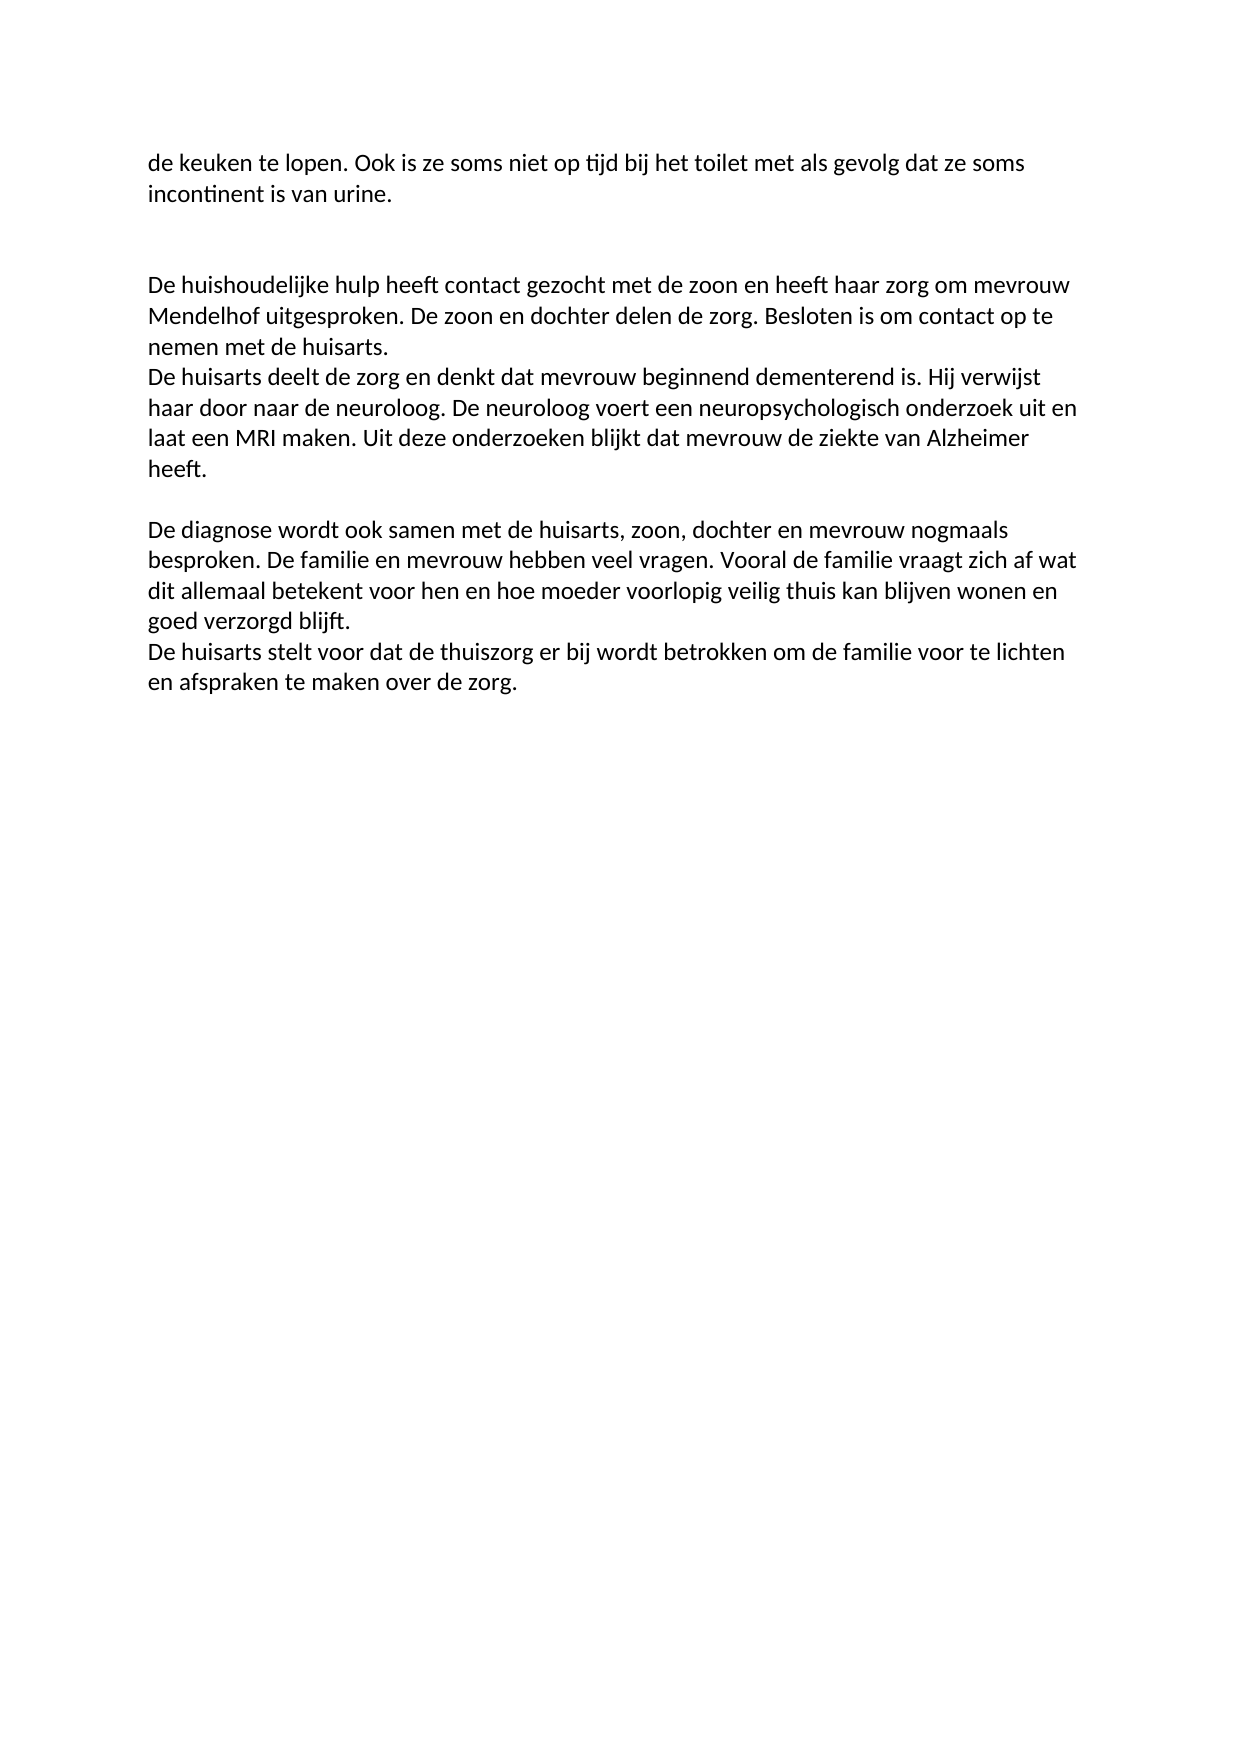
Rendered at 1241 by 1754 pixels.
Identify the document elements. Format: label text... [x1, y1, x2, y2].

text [148, 148, 1093, 209]
text De huishoudelijke hulp heeft contact gezocht met de zoon en heeft haar zorg om mevrouw Mendelhof uitgesproken. De zoon en dochter delen de zorg. Besloten is om contact op te nemen met de huisarts. [148, 270, 1093, 361]
text De huisarts deelt de zorg en denkt dat mevrouw beginnend dementerend is. Hij verwijst haar door naar de neuroloog. De neuroloog voert een neuropsychologisch onderzoek uit en laat een MRI maken. Uit deze onderzoeken blijkt dat mevrouw de ziekte van Alzheimer heeft. [148, 361, 1093, 483]
text De huisarts stelt voor dat de thuiszorg er bij wordt betrokken om de familie voor te lichten en afspraken te maken over de zorg. [148, 636, 1093, 697]
text De diagnose wordt ook samen met de huisarts, zoon, dochter en mevrouw nogmaals besproken. De familie en mevrouw hebben veel vragen. Vooral de familie vraagt zich af wat dit allemaal betekent voor hen en hoe moeder voorlopig veilig thuis kan blijven wonen en goed verzorgd blijft. [148, 514, 1093, 636]
